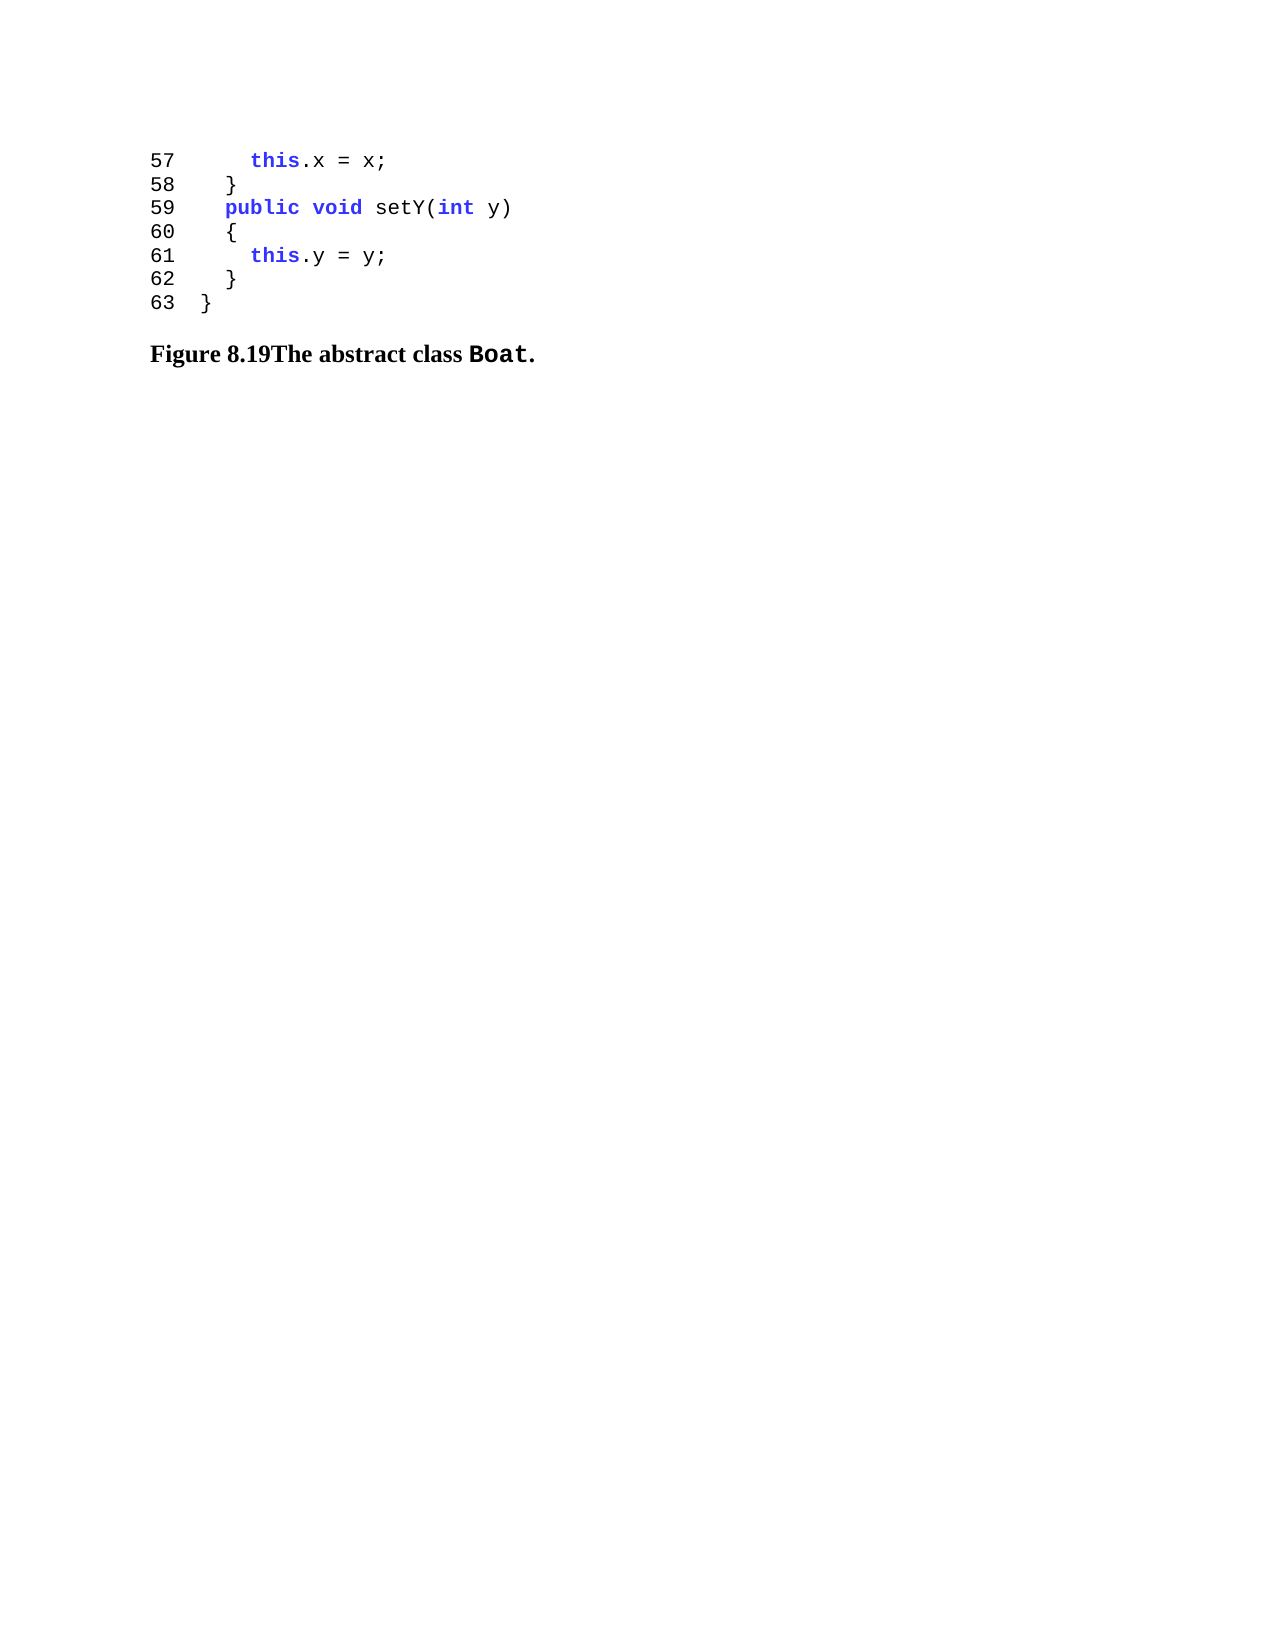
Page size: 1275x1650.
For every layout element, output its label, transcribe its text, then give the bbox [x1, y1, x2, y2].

list 61 this.y = y; [150, 244, 1125, 268]
list Figure 8.19The abstract class Boat. [150, 339, 1125, 370]
list 63 } [150, 292, 1125, 316]
list 57 this.x = x; [150, 150, 1125, 174]
list 62 } [150, 268, 1125, 292]
list 60 { [150, 221, 1125, 244]
list 58 } [150, 174, 1125, 197]
list 59 public void setY(int y) [150, 197, 1125, 221]
